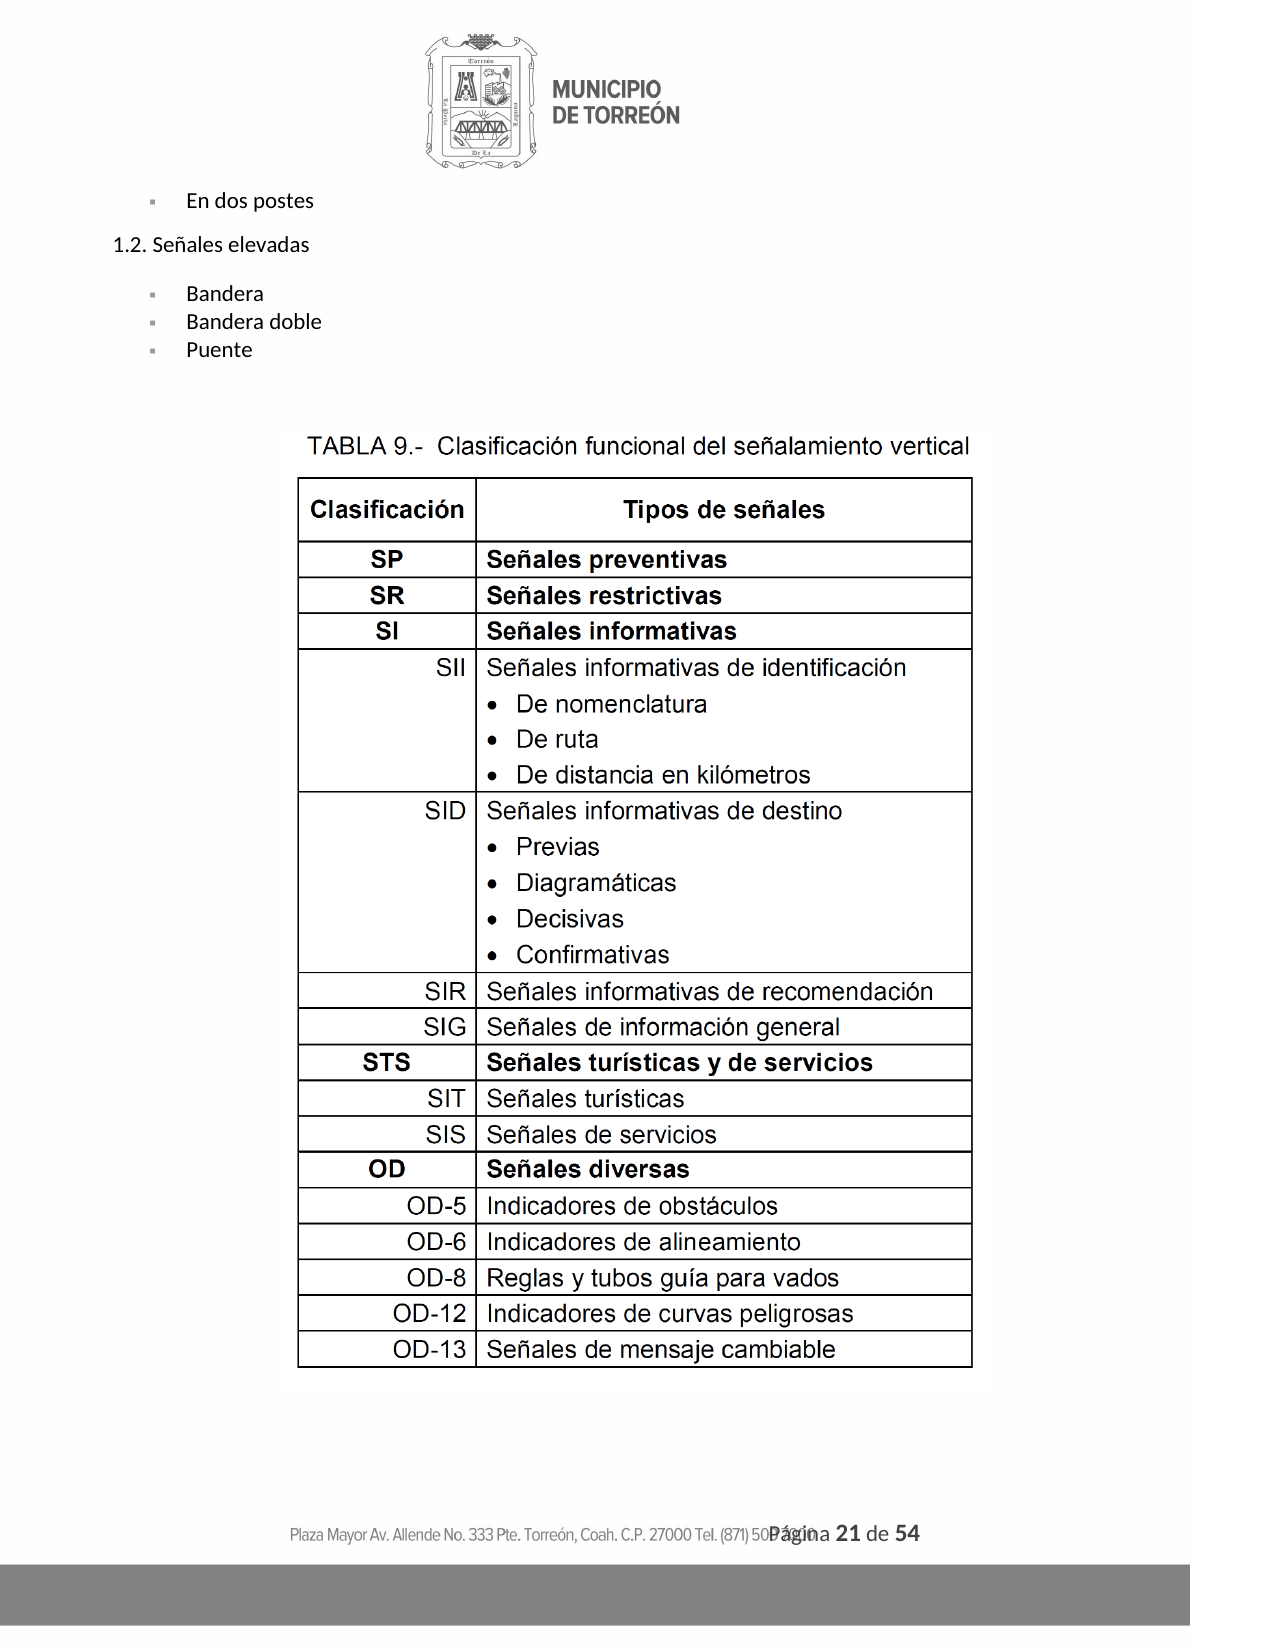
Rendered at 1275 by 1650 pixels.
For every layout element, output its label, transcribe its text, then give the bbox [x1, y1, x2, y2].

list En dos postes [149, 186, 1200, 214]
list Bandera doble [149, 307, 1200, 336]
list Puente [149, 336, 1200, 363]
picture [0, 0, 1190, 1650]
text 1.2. Señales elevadas [75, 231, 1200, 259]
list Bandera [149, 279, 1200, 307]
